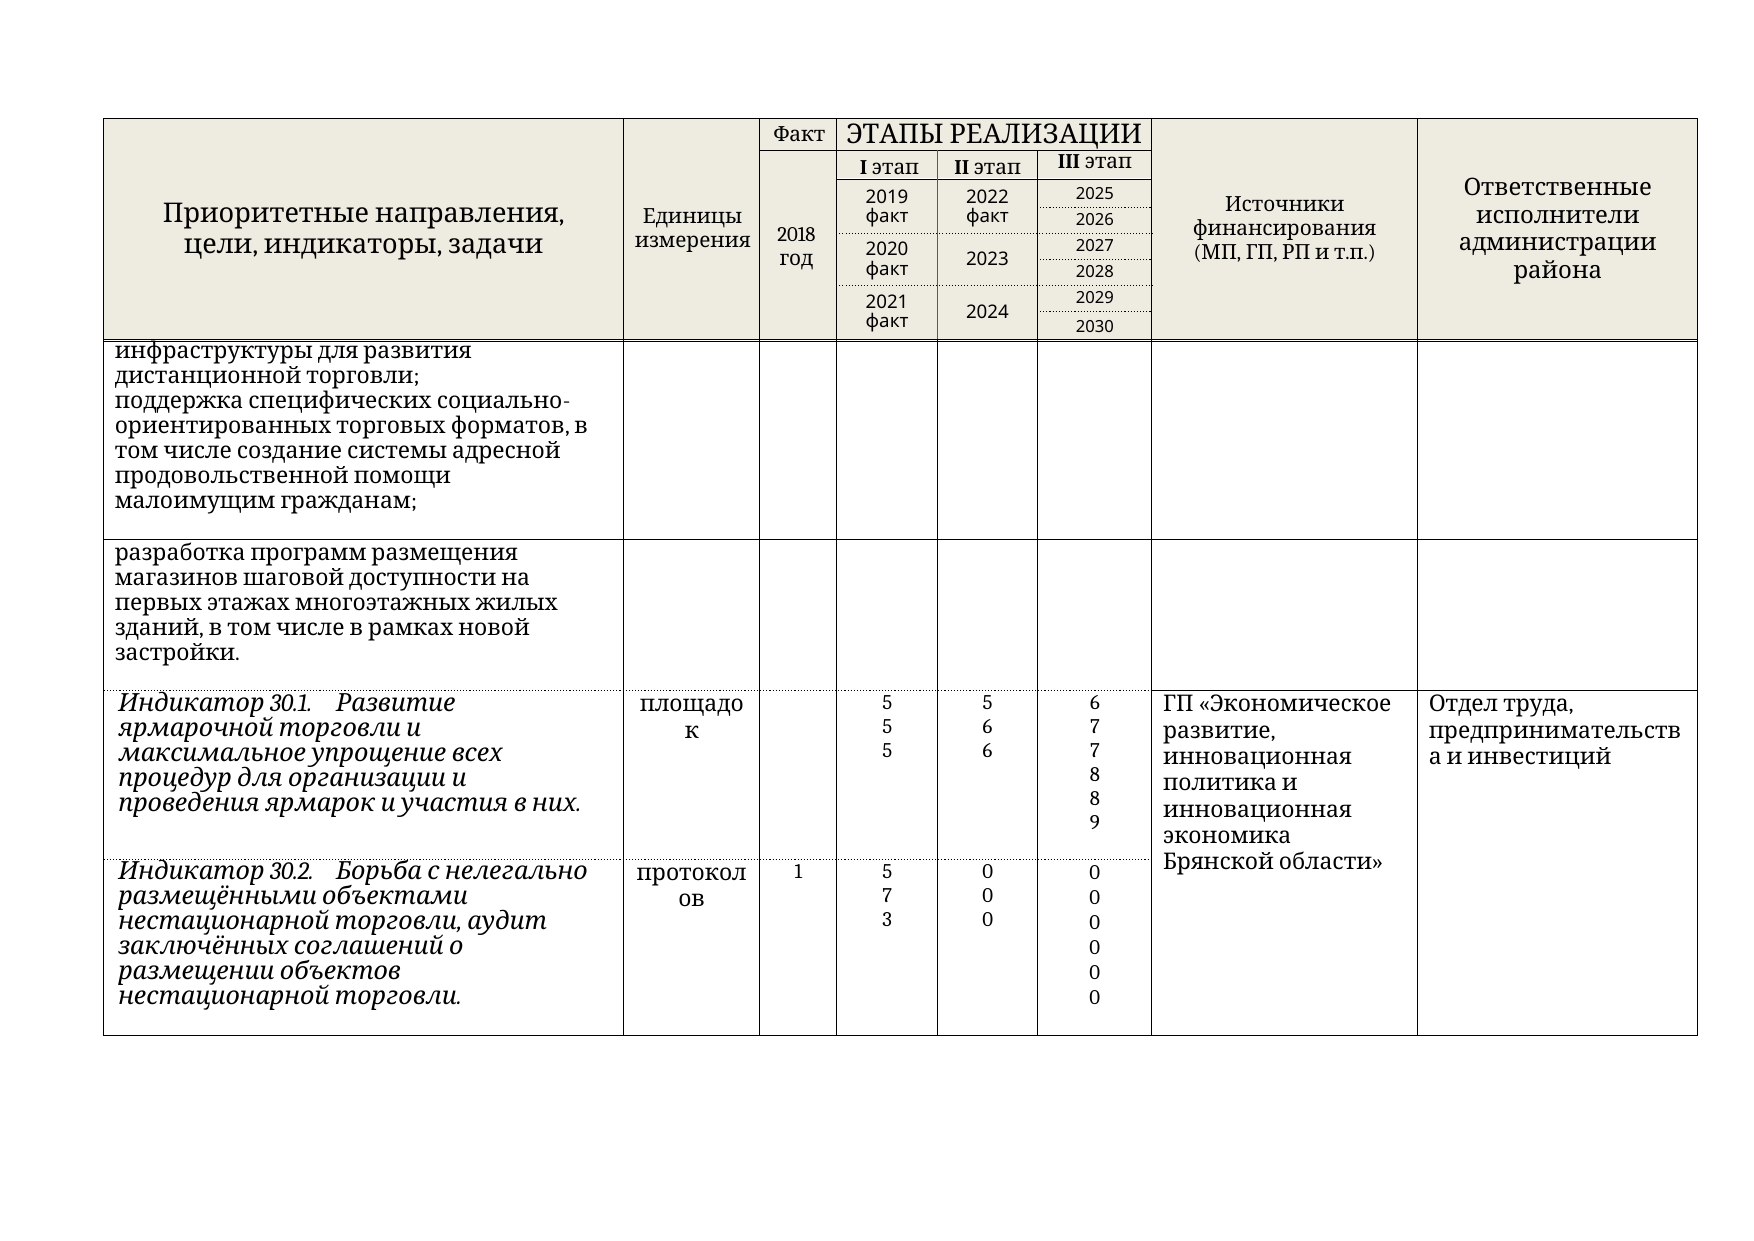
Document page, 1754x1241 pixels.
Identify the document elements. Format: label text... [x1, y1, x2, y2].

table_cell [760, 540, 836, 690]
table_cell II этап [938, 151, 1037, 178]
table_cell Борьба с нелегально размещёнными объектами нестационарной торговли, аудит заключённых соглашений о размещении объектов нестационарной торговли. [104, 859, 623, 1035]
table_cell разработка программ размещения магазинов шаговой доступности на первых этажах многоэтажных жилых зданий, в том числе в рамках новой застройки. [104, 540, 623, 690]
table_cell 5 6 6 [938, 690, 1037, 859]
table_cell Развитие ярмарочной торговли и максимальное упрощение всех процедур для организации и проведения ярмарок и участия в них. [104, 690, 623, 859]
table_cell 5 5 5 [837, 690, 937, 859]
table_cell 2024 [938, 285, 1037, 339]
table_cell 1 [760, 859, 836, 1035]
table_cell [760, 342, 836, 389]
table_cell III этап [1038, 151, 1151, 178]
table_cell 0 0 0 0 0 0 [1038, 859, 1151, 1035]
table_cell [624, 389, 759, 539]
table_cell 2029 [1038, 285, 1151, 311]
table_cell [624, 540, 759, 690]
table_cell 2023 [938, 233, 1037, 285]
table_cell Отдел труда, предпринимательства и инвестиций [1418, 691, 1697, 1035]
table_cell 2019 факт [837, 180, 937, 233]
table_cell протоколов [624, 859, 759, 1035]
table_cell поддержка специфических социально-ориентированных торговых форматов, в том числе создание системы адресной продовольственной помощи малоимущим гражданам; [104, 389, 623, 539]
table_cell 2028 [1038, 259, 1151, 285]
table_cell [760, 690, 836, 859]
table_cell 2025 [1038, 180, 1151, 207]
table_cell [837, 540, 937, 690]
table_cell 2027 [1038, 233, 1151, 259]
table_cell 0 0 0 [938, 859, 1037, 1035]
table_cell [837, 389, 937, 539]
table_cell 6 7 7 8 8 9 [1038, 690, 1151, 859]
table_cell [837, 342, 937, 389]
table_cell [1152, 342, 1417, 389]
table_header Приоритетные направления, цели, индикаторы, задачи [104, 119, 623, 339]
table_cell 2020 факт [837, 233, 937, 285]
table_cell 2021 факт [837, 285, 937, 339]
table_cell [1152, 540, 1417, 690]
table_header Единицы измерения [624, 119, 759, 339]
table_header Факт [760, 119, 836, 150]
table_cell содействие в организации инфраструктуры для развития дистанционной торговли; [104, 342, 623, 389]
table_cell [1038, 389, 1151, 539]
table_cell [1418, 540, 1697, 690]
table_cell [624, 342, 759, 389]
table_cell [938, 389, 1037, 539]
table_cell ГП «Экономическое развитие, инновационная политика и инновационная экономика Брянской области» [1152, 691, 1417, 1035]
table_header Источники финансирования (МП, ГП, РП и т.п.) [1152, 119, 1417, 339]
table_cell [1418, 389, 1697, 539]
table_cell площадок [624, 690, 759, 859]
table_cell 2018 год [760, 151, 836, 339]
table_cell [1152, 389, 1417, 539]
table_cell 5 7 3 [837, 859, 937, 1035]
table_cell [1418, 342, 1697, 389]
table_cell [1038, 342, 1151, 389]
table_cell [938, 540, 1037, 690]
table_cell I этап [837, 151, 937, 178]
table_cell [1038, 540, 1151, 690]
table_cell 2026 [1038, 207, 1151, 233]
table_cell [760, 389, 836, 539]
table_cell [938, 342, 1037, 389]
table_header Ответственные исполнители администрации района [1418, 119, 1697, 339]
table_cell 2022 факт [938, 180, 1037, 233]
table_cell 2030 [1038, 311, 1151, 339]
table_header ЭТАПЫ РЕАЛИЗАЦИИ [837, 119, 1151, 150]
